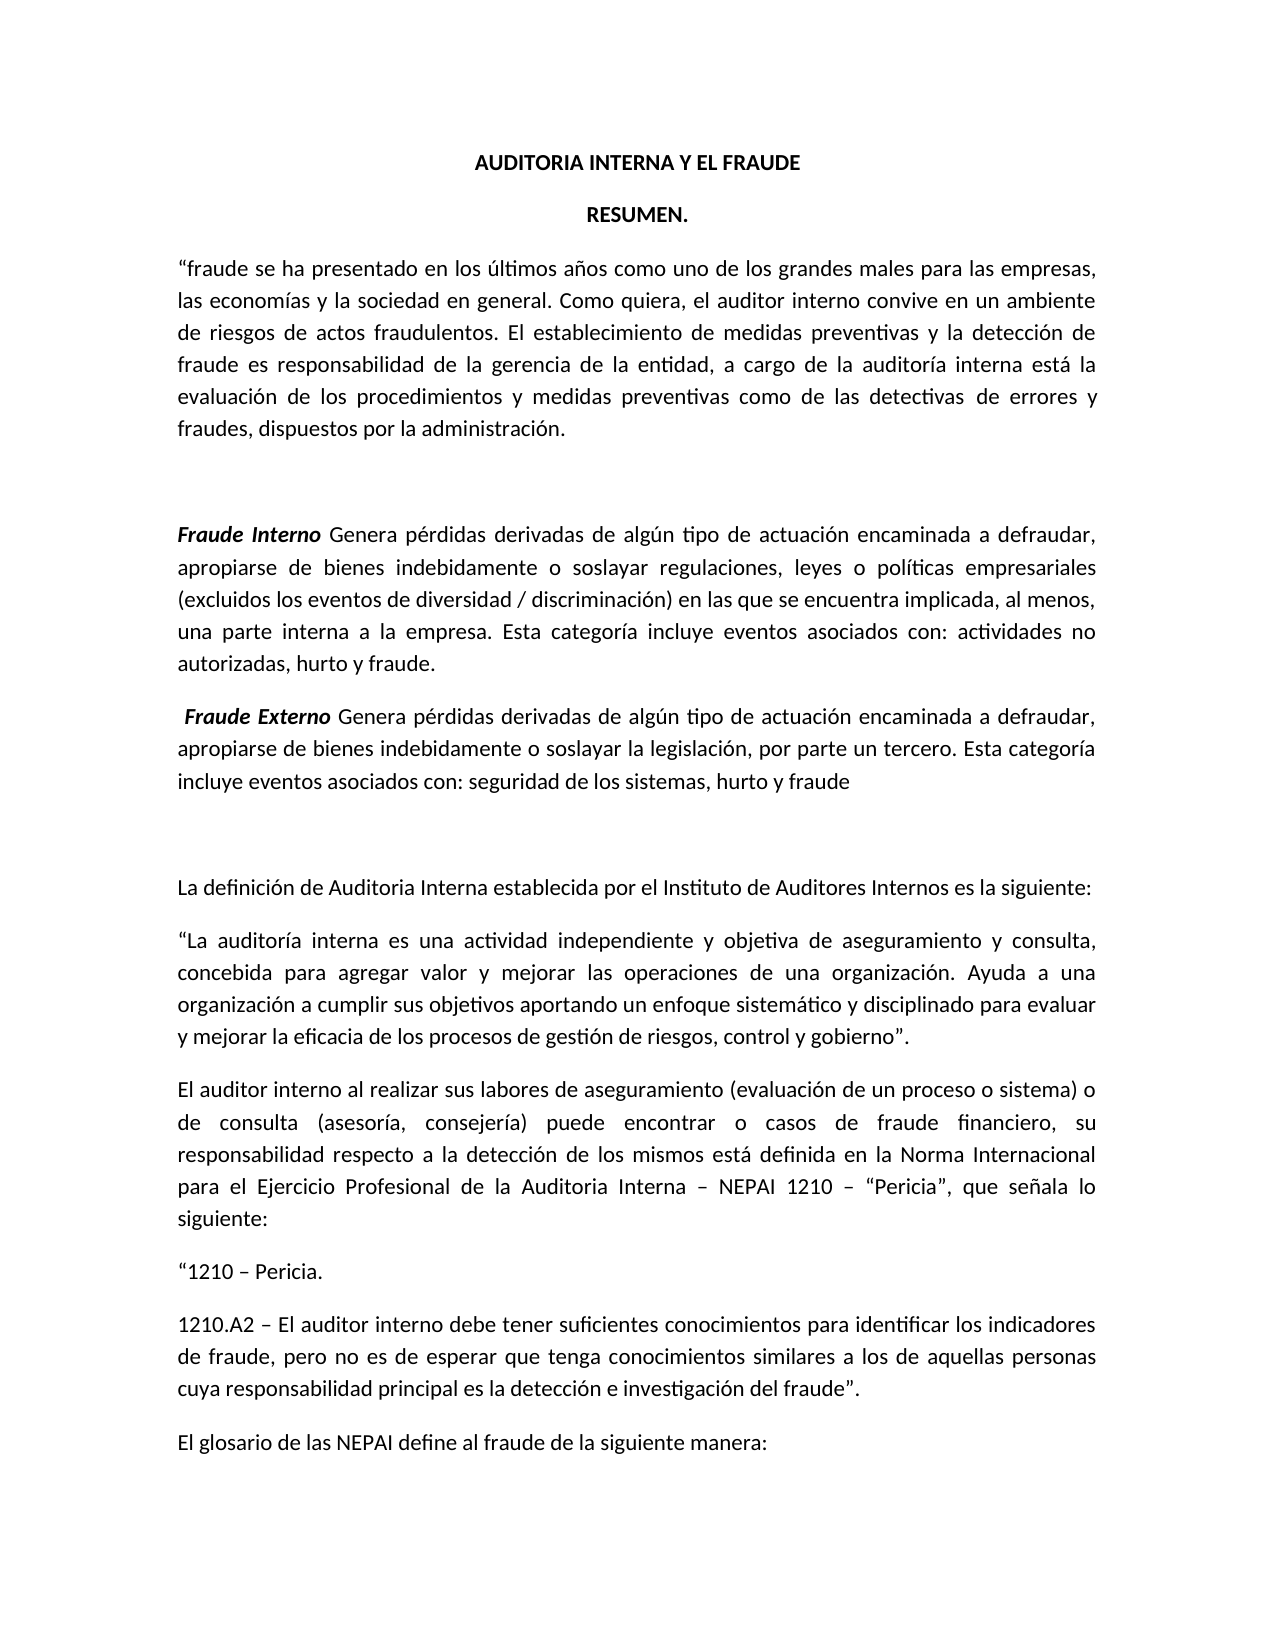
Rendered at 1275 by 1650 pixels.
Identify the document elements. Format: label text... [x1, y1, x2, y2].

text Fraude Externo Genera pérdidas derivadas de algún tipo de actuación encaminada a defraudar, apropiarse de bienes indebidamente o soslayar la legislación, por parte un tercero. Esta categoría incluye eventos asociados con: seguridad de los sistemas, hurto y fraude [177, 702, 1098, 795]
text El auditor interno al realizar sus labores de aseguramiento (evaluación de un proceso o sistema) o de consulta (asesoría, consejería) puede encontrar o casos de fraude financiero, su responsabilidad respecto a la detección de los mismos está definida en la Norma Internacional para el Ejercicio Profesional de la Auditoria Interna – NEPAI 1210 – “Pericia”, que señala lo siguiente: [177, 1075, 1098, 1232]
text “fraude se ha presentado en los últimos años como uno de los grandes males para las empresas, las economías y la sociedad en general. Como quiera, el auditor interno convive en un ambiente de riesgos de actos fraudulentos. El establecimiento de medidas preventivas y la detección de fraude es responsabilidad de la gerencia de la entidad, a cargo de la auditoría interna está la evaluación de los procedimientos y medidas preventivas como de las detectivas de errores y fraudes, dispuestos por la administración. [177, 254, 1098, 443]
text “1210 – Pericia. [177, 1257, 1098, 1285]
text El glosario de las NEPAI define al fraude de la siguiente manera: [177, 1428, 1098, 1456]
text Fraude Interno Genera pérdidas derivadas de algún tipo de actuación encaminada a defraudar, apropiarse de bienes indebidamente o soslayar regulaciones, leyes o políticas empresariales (excluidos los eventos de diversidad / discriminación) en las que se encuentra implicada, al menos, una parte interna a la empresa. Esta categoría incluye eventos asociados con: actividades no autorizadas, hurto y fraude. [177, 521, 1098, 677]
text La definición de Auditoria Interna establecida por el Instituto de Auditores Internos es la siguiente: [177, 873, 1098, 901]
text “La auditoría interna es una actividad independiente y objetiva de aseguramiento y consulta, concebida para agregar valor y mejorar las operaciones de una organización. Ayuda a una organización a cumplir sus objetivos aportando un enfoque sistemático y disciplinado para evaluar y mejorar la eficacia de los procesos de gestión de riesgos, control y gobierno”. [177, 926, 1098, 1050]
text RESUMEN. [177, 201, 1098, 229]
text 1210.A2 – El auditor interno debe tener suficientes conocimientos para identificar los indicadores de fraude, pero no es de esperar que tenga conocimientos similares a los de aquellas personas cuya responsabilidad principal es la detección e investigación del fraude”. [177, 1310, 1098, 1403]
text AUDITORIA INTERNA Y EL FRAUDE [177, 148, 1098, 176]
